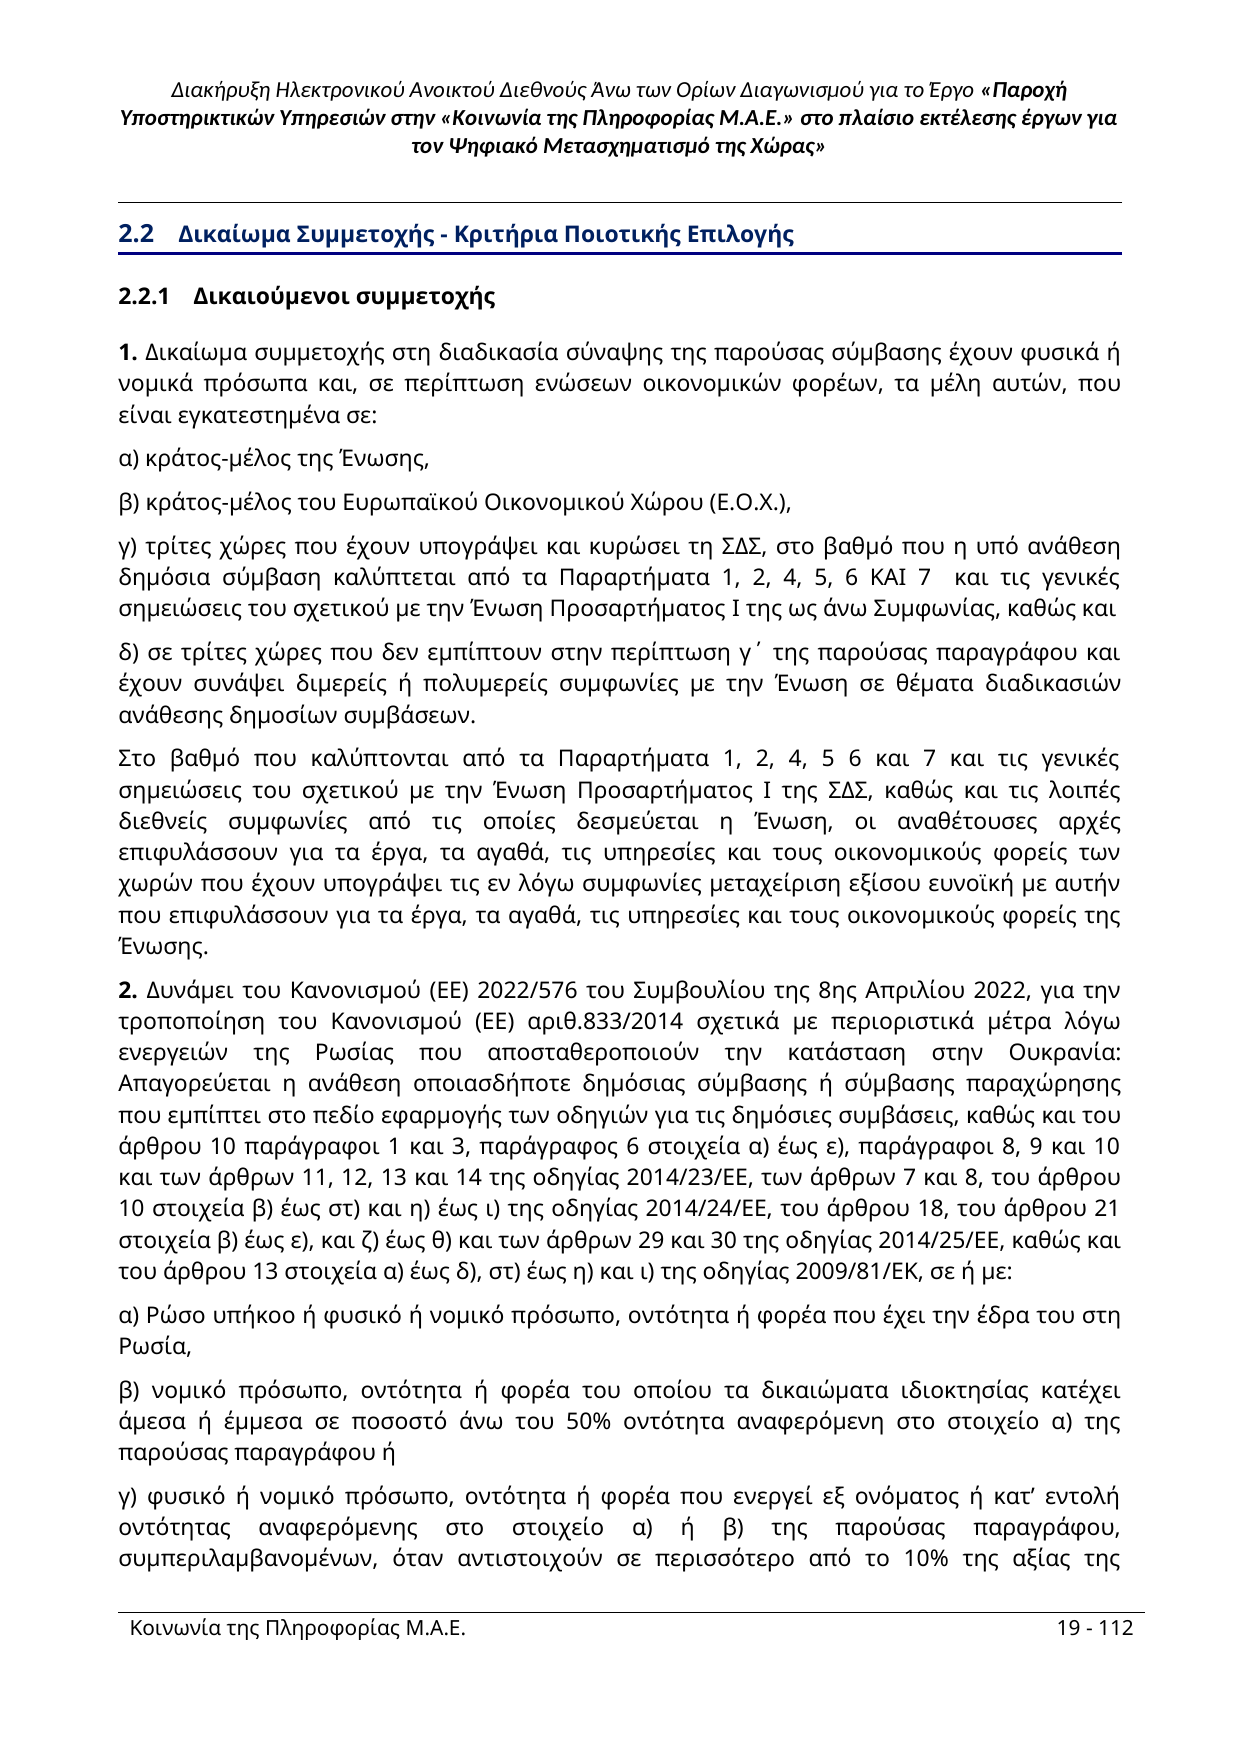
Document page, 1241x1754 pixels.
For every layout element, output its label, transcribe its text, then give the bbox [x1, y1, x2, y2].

text β) νομικό πρόσωπο, οντότητα ή φορέα του οποίου τα δικαιώματα ιδιοκτησίας κατέχει άμεσα ή έμμεσα σε ποσοστό άνω του 50% οντότητα αναφερόμενη στο στοιχείο α) της παρούσας παραγράφου ή [118, 1374, 1122, 1467]
subtitle Δικαίωμα Συμμετοχής - Κριτήρια Ποιοτικής Επιλογής [118, 216, 1122, 252]
text α) κράτος-μέλος της Ένωσης, [118, 442, 1122, 474]
text 1. Δικαίωμα συμμετοχής στη διαδικασία σύναψης της παρούσας σύμβασης έχουν φυσικά ή νομικά πρόσωπα και, σε περίπτωση ενώσεων οικονομικών φορέων, τα μέλη αυτών, που είναι εγκατεστημένα σε: [118, 336, 1122, 430]
text 2. Δυνάμει του Κανονισμού (ΕΕ) 2022/576 του Συμβουλίου της 8ης Απριλίου 2022, για την τροποποίηση του Κανονισμού (ΕΕ) αριθ.833/2014 σχετικά με περιοριστικά μέτρα λόγω ενεργειών της Ρωσίας που αποσταθεροποιούν την κατάσταση στην Ουκρανία: Απαγορεύεται η ανάθεση οποιασδήποτε δημόσιας σύμβασης ή σύμβασης παραχώρησης που εμπίπτει στο πεδίο εφαρμογής των οδηγιών για τις δημόσιες συμβάσεις, καθώς και του άρθρου 10 παράγραφοι 1 και 3, παράγραφος 6 στοιχεία α) έως ε), παράγραφοι 8, 9 και 10 και των άρθρων 11, 12, 13 και 14 της οδηγίας 2014/23/ΕΕ, των άρθρων 7 και 8, του άρθρου 10 στοιχεία β) έως στ) και η) έως ι) της οδηγίας 2014/24/ΕΕ, του άρθρου 18, του άρθρου 21 στοιχεία β) έως ε), και ζ) έως θ) και των άρθρων 29 και 30 της οδηγίας 2014/25/ΕΕ, καθώς και του άρθρου 13 στοιχεία α) έως δ), στ) έως η) και ι) της οδηγίας 2009/81/ΕΚ, σε ή με: [118, 974, 1122, 1286]
text γ) τρίτες χώρες που έχουν υπογράψει και κυρώσει τη ΣΔΣ, στο βαθμό που η υπό ανάθεση δημόσια σύμβαση καλύπτεται από τα Παραρτήματα 1, 2, 4, 5, 6 ΚΑΙ 7 και τις γενικές σημειώσεις του σχετικού με την Ένωση Προσαρτήματος I της ως άνω Συμφωνίας, καθώς και [118, 530, 1122, 624]
text Στο βαθμό που καλύπτονται από τα Παραρτήματα 1, 2, 4, 5 6 και 7 και τις γενικές σημειώσεις του σχετικού με την Ένωση Προσαρτήματος I της ΣΔΣ, καθώς και τις λοιπές διεθνείς συμφωνίες από τις οποίες δεσμεύεται η Ένωση, οι αναθέτουσες αρχές επιφυλάσσουν για τα έργα, τα αγαθά, τις υπηρεσίες και τους οικονομικούς φορείς των χωρών που έχουν υπογράψει τις εν λόγω συμφωνίες μεταχείριση εξίσου ευνοϊκή με αυτήν που επιφυλάσσουν για τα έργα, τα αγαθά, τις υπηρεσίες και τους οικονομικούς φορείς της Ένωσης. [118, 742, 1122, 961]
text α) Ρώσο υπήκοο ή φυσικό ή νομικό πρόσωπο, οντότητα ή φορέα που έχει την έδρα του στη Ρωσία, [118, 1299, 1122, 1361]
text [118, 1480, 1122, 1574]
text δ) σε τρίτες χώρες που δεν εμπίπτουν στην περίπτωση γ΄ της παρούσας παραγράφου και έχουν συνάψει διμερείς ή πολυμερείς συμφωνίες με την Ένωση σε θέματα διαδικασιών ανάθεσης δημοσίων συμβάσεων. [118, 636, 1122, 730]
subtitle Δικαιούμενοι συμμετοχής [118, 280, 1122, 311]
text β) κράτος-μέλος του Ευρωπαϊκού Οικονομικού Χώρου (Ε.Ο.Χ.), [118, 486, 1122, 517]
